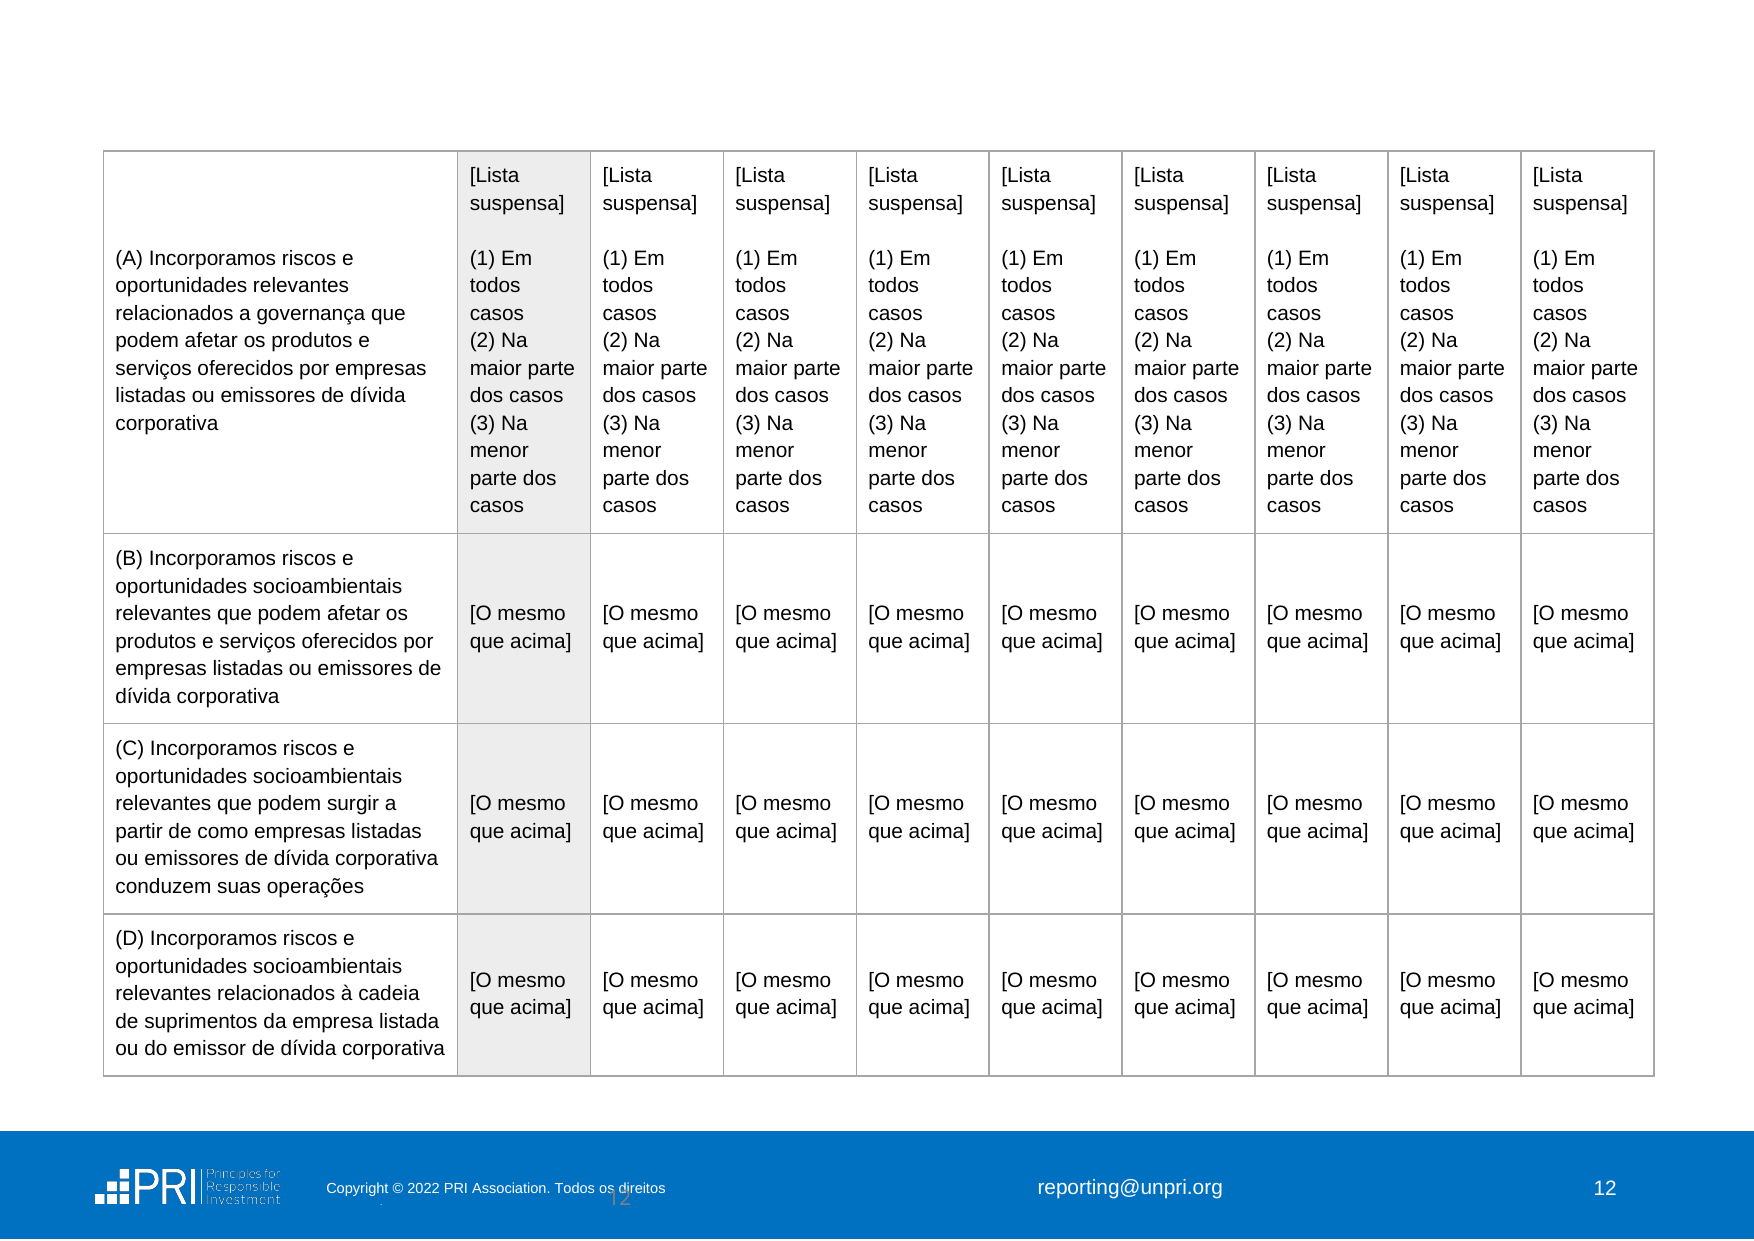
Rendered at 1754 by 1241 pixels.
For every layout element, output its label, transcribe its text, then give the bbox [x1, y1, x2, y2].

table_cell [O mesmo que acima] [1256, 724, 1387, 913]
table_cell [O mesmo que acima] [857, 534, 988, 723]
table_cell [O mesmo que acima] [1256, 915, 1387, 1075]
table_cell [Lista suspensa] (1) Em todos casos (2) Na maior parte dos casos (3) Na menor parte dos casos [1256, 152, 1387, 533]
table_cell [O mesmo que acima] [990, 724, 1121, 913]
table_cell [O mesmo que acima] [1123, 724, 1254, 913]
table_cell [O mesmo que acima] [724, 915, 856, 1075]
table_cell [O mesmo que acima] [458, 724, 590, 913]
table_cell [O mesmo que acima] [724, 534, 856, 723]
table_cell [O mesmo que acima] [1522, 724, 1653, 913]
table_cell [O mesmo que acima] [990, 534, 1121, 723]
table_cell [O mesmo que acima] [1256, 534, 1387, 723]
table_cell [O mesmo que acima] [458, 534, 590, 723]
table_cell [Lista suspensa] (1) Em todos casos (2) Na maior parte dos casos (3) Na menor parte dos casos [724, 152, 856, 533]
table_cell [O mesmo que acima] [857, 915, 988, 1075]
table_cell (B) Incorporamos riscos e oportunidades socioambientais relevantes que podem afetar os produtos e serviços oferecidos por empresas listadas ou emissores de dívida corporativa [104, 534, 457, 723]
table_cell [O mesmo que acima] [458, 915, 590, 1075]
table_cell [Lista suspensa] (1) Em todos casos (2) Na maior parte dos casos (3) Na menor parte dos casos [990, 152, 1121, 533]
table_cell [O mesmo que acima] [724, 724, 856, 913]
table_cell [O mesmo que acima] [1389, 534, 1520, 723]
table_cell (A) Incorporamos riscos e oportunidades relevantes relacionados a governança que podem afetar os produtos e serviços oferecidos por empresas listadas ou emissores de dívida corporativa [104, 152, 457, 533]
table_cell [O mesmo que acima] [1522, 915, 1653, 1075]
table_cell [O mesmo que acima] [990, 915, 1121, 1075]
table_cell [Lista suspensa] (1) Em todos casos (2) Na maior parte dos casos (3) Na menor parte dos casos [857, 152, 988, 533]
table_cell [O mesmo que acima] [591, 534, 723, 723]
table_cell [O mesmo que acima] [591, 724, 723, 913]
table_cell [Lista suspensa] (1) Em todos casos (2) Na maior parte dos casos (3) Na menor parte dos casos [1389, 152, 1520, 533]
table_cell [Lista suspensa] (1) Em todos casos (2) Na maior parte dos casos (3) Na menor parte dos casos [1522, 152, 1653, 533]
table_cell [O mesmo que acima] [857, 724, 988, 913]
table_cell [O mesmo que acima] [1123, 534, 1254, 723]
table_cell [O mesmo que acima] [1389, 724, 1520, 913]
table_cell [Lista suspensa] (1) Em todos casos (2) Na maior parte dos casos (3) Na menor parte dos casos [458, 152, 590, 533]
table_cell (C) Incorporamos riscos e oportunidades socioambientais relevantes que podem surgir a partir de como empresas listadas ou emissores de dívida corporativa conduzem suas operações [104, 724, 457, 913]
table_cell [O mesmo que acima] [1522, 534, 1653, 723]
table_cell [O mesmo que acima] [591, 915, 723, 1075]
table_cell (D) Incorporamos riscos e oportunidades socioambientais relevantes relacionados à cadeia de suprimentos da empresa listada ou do emissor de dívida corporativa [104, 915, 457, 1075]
table_cell [Lista suspensa] (1) Em todos casos (2) Na maior parte dos casos (3) Na menor parte dos casos [1123, 152, 1254, 533]
picture [92, 1166, 282, 1207]
table_cell [O mesmo que acima] [1389, 915, 1520, 1075]
table_cell [O mesmo que acima] [1123, 915, 1254, 1075]
table_cell [Lista suspensa] (1) Em todos casos (2) Na maior parte dos casos (3) Na menor parte dos casos [591, 152, 723, 533]
